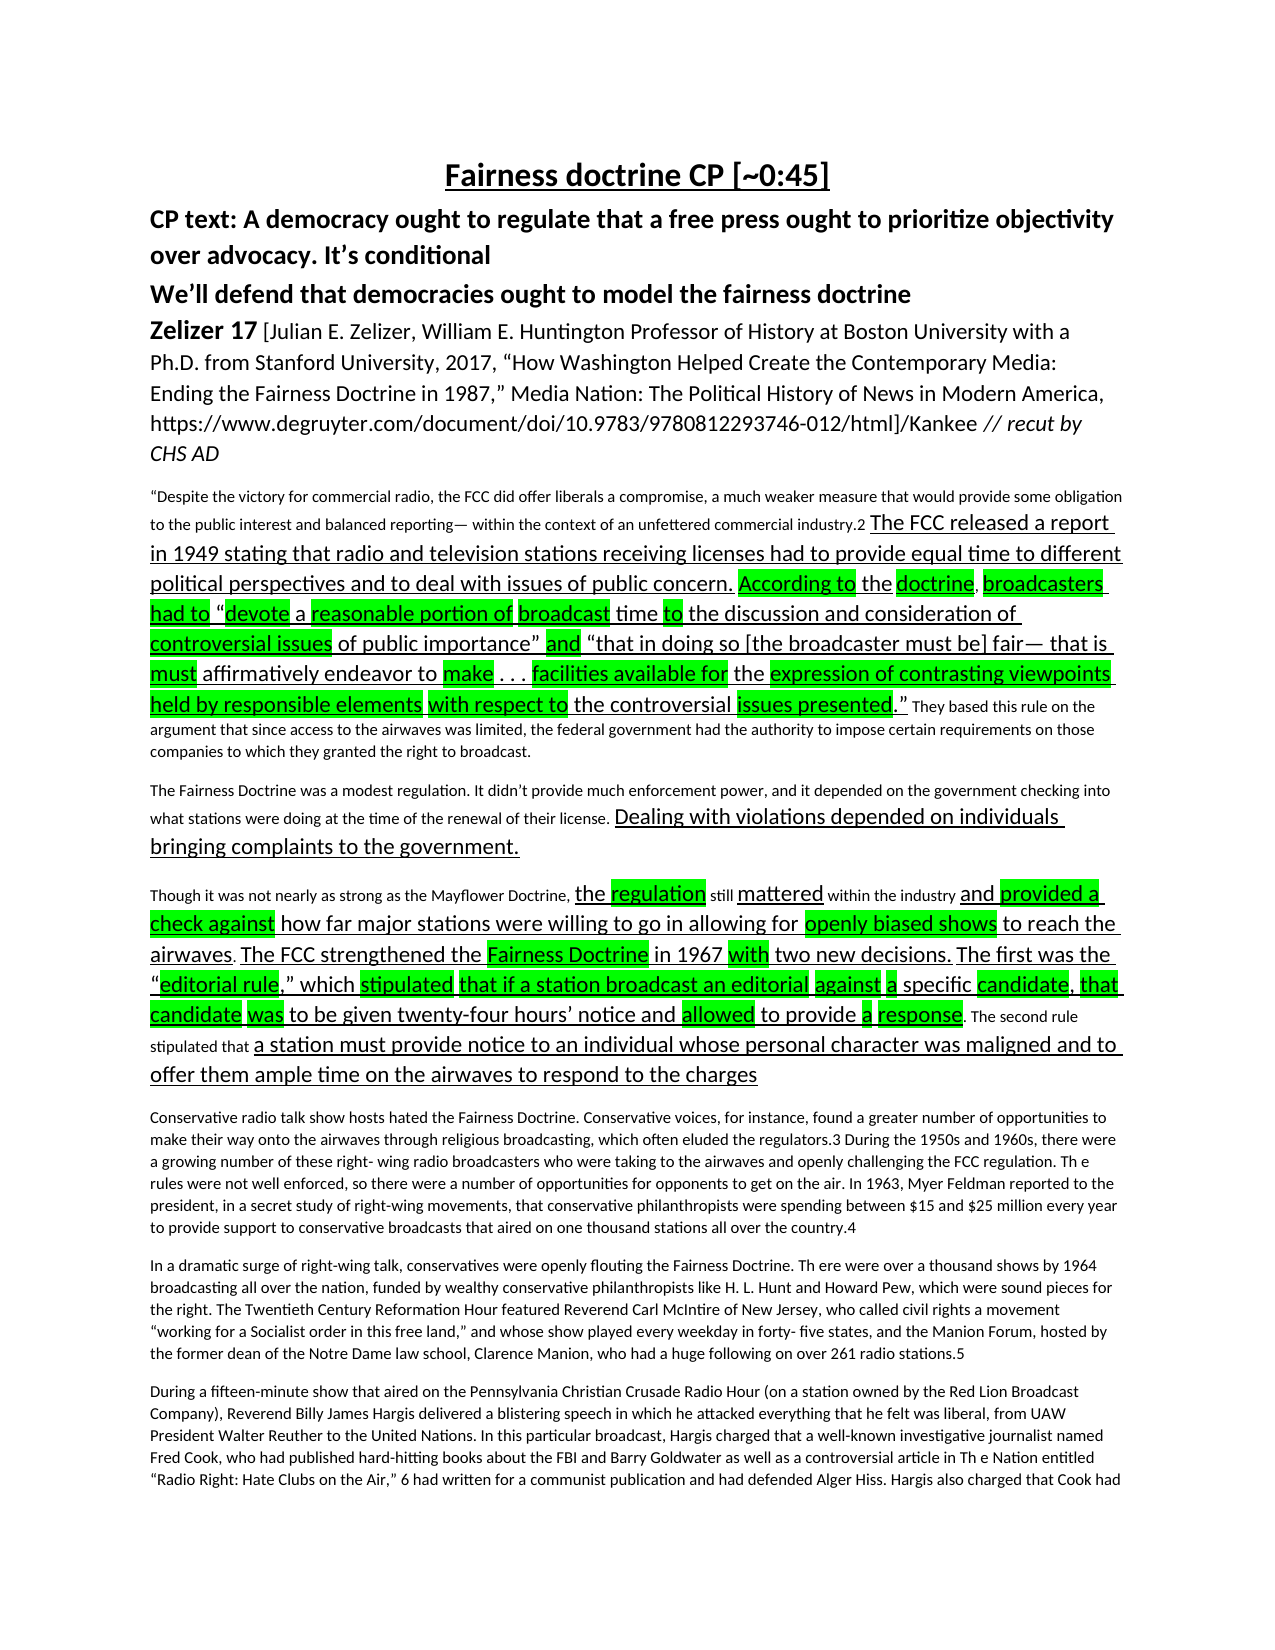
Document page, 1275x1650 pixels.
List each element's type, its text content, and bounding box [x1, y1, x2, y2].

text Zelizer 17 [Julian E. Zelizer, William E. Huntington Professor of History at Boston University with a Ph.D. from Stanford University, 2017, “How Washington Helped Create the Contemporary Media: Ending the Fairness Doctrine in 1987,” Media Nation: The Political History of News in Modern America, https://www.degruyter.com/document/doi/10.9783/9780812293746-012/html]/Kankee // recut by CHS AD [150, 313, 1125, 467]
subtitle We’ll defend that democracies ought to model the fairness doctrine [150, 278, 1125, 311]
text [150, 1381, 1125, 1489]
text Though it was not nearly as strong as the Mayflower Doctrine, the regulation still mattered within the industry and provided a check against how far major stations were willing to go in allowing for openly biased shows to reach the airwaves. The FCC strengthened the Fairness Doctrine in 1967 with two new decisions. The first was the “editorial rule,” which stipulated that if a station broadcast an editorial against a specific candidate, that candidate was to be given twenty-four hours’ notice and allowed to provide a response. The second rule stipulated that a station must provide notice to an individual whose personal character was maligned and to offer them ample time on the airwaves to respond to the charges [150, 879, 1125, 1089]
text The Fairness Doctrine was a modest regulation. It didn’t provide much enforcement power, and it depended on the government checking into what stations were doing at the time of the renewal of their license. Dealing with violations depended on individuals bringing complaints to the government. [150, 780, 1125, 861]
text In a dramatic surge of right-wing talk, conservatives were openly flouting the Fairness Doctrine. Th ere were over a thousand shows by 1964 broadcasting all over the nation, funded by wealthy conservative philanthropists like H. L. Hunt and Howard Pew, which were sound pieces for the right. The Twentieth Century Reformation Hour featured Reverend Carl McIntire of New Jersey, who called civil rights a movement “working for a Socialist order in this free land,” and whose show played every weekday in forty- five states, and the Manion Forum, hosted by the former dean of the Notre Dame law school, Clarence Manion, who had a huge following on over 261 radio stations.5 [150, 1255, 1125, 1363]
subtitle CP text: A democracy ought to regulate that a free press ought to prioritize objectivity over advocacy. It’s conditional [150, 202, 1125, 271]
text Conservative radio talk show hosts hated the Fairness Doctrine. Conservative voices, for instance, found a greater number of opportunities to make their way onto the airwaves through religious broadcasting, which often eluded the regulators.3 During the 1950s and 1960s, there were a growing number of these right- wing radio broadcasters who were taking to the airwaves and openly challenging the FCC regulation. Th e rules were not well enforced, so there were a number of opportunities for opponents to get on the air. In 1963, Myer Feldman reported to the president, in a secret study of right-wing movements, that conservative philanthropists were spending between $15 and $25 million every year to provide support to conservative broadcasts that aired on one thousand stations all over the country.4 [150, 1107, 1125, 1237]
subtitle Fairness doctrine CP [~0:45] [150, 154, 1125, 195]
text “Despite the victory for commercial radio, the FCC did offer liberals a compromise, a much weaker measure that would provide some obligation to the public interest and balanced reporting— within the context of an unfettered commercial industry.2 The FCC released a report in 1949 stating that radio and television stations receiving licenses had to provide equal time to different political perspectives and to deal with issues of public concern. According to the doctrine, broadcasters had to “devote a reasonable portion of broadcast time to the discussion and consideration of controversial issues of public importance” and “that in doing so [the broadcaster must be] fair— that is must affirmatively endeavor to make . . . facilities available for the expression of contrasting viewpoints held by responsible elements with respect to the controversial issues presented.” They based this rule on the argument that since access to the airwaves was limited, the federal government had the authority to impose certain requirements on those companies to which they granted the right to broadcast. [150, 486, 1125, 762]
